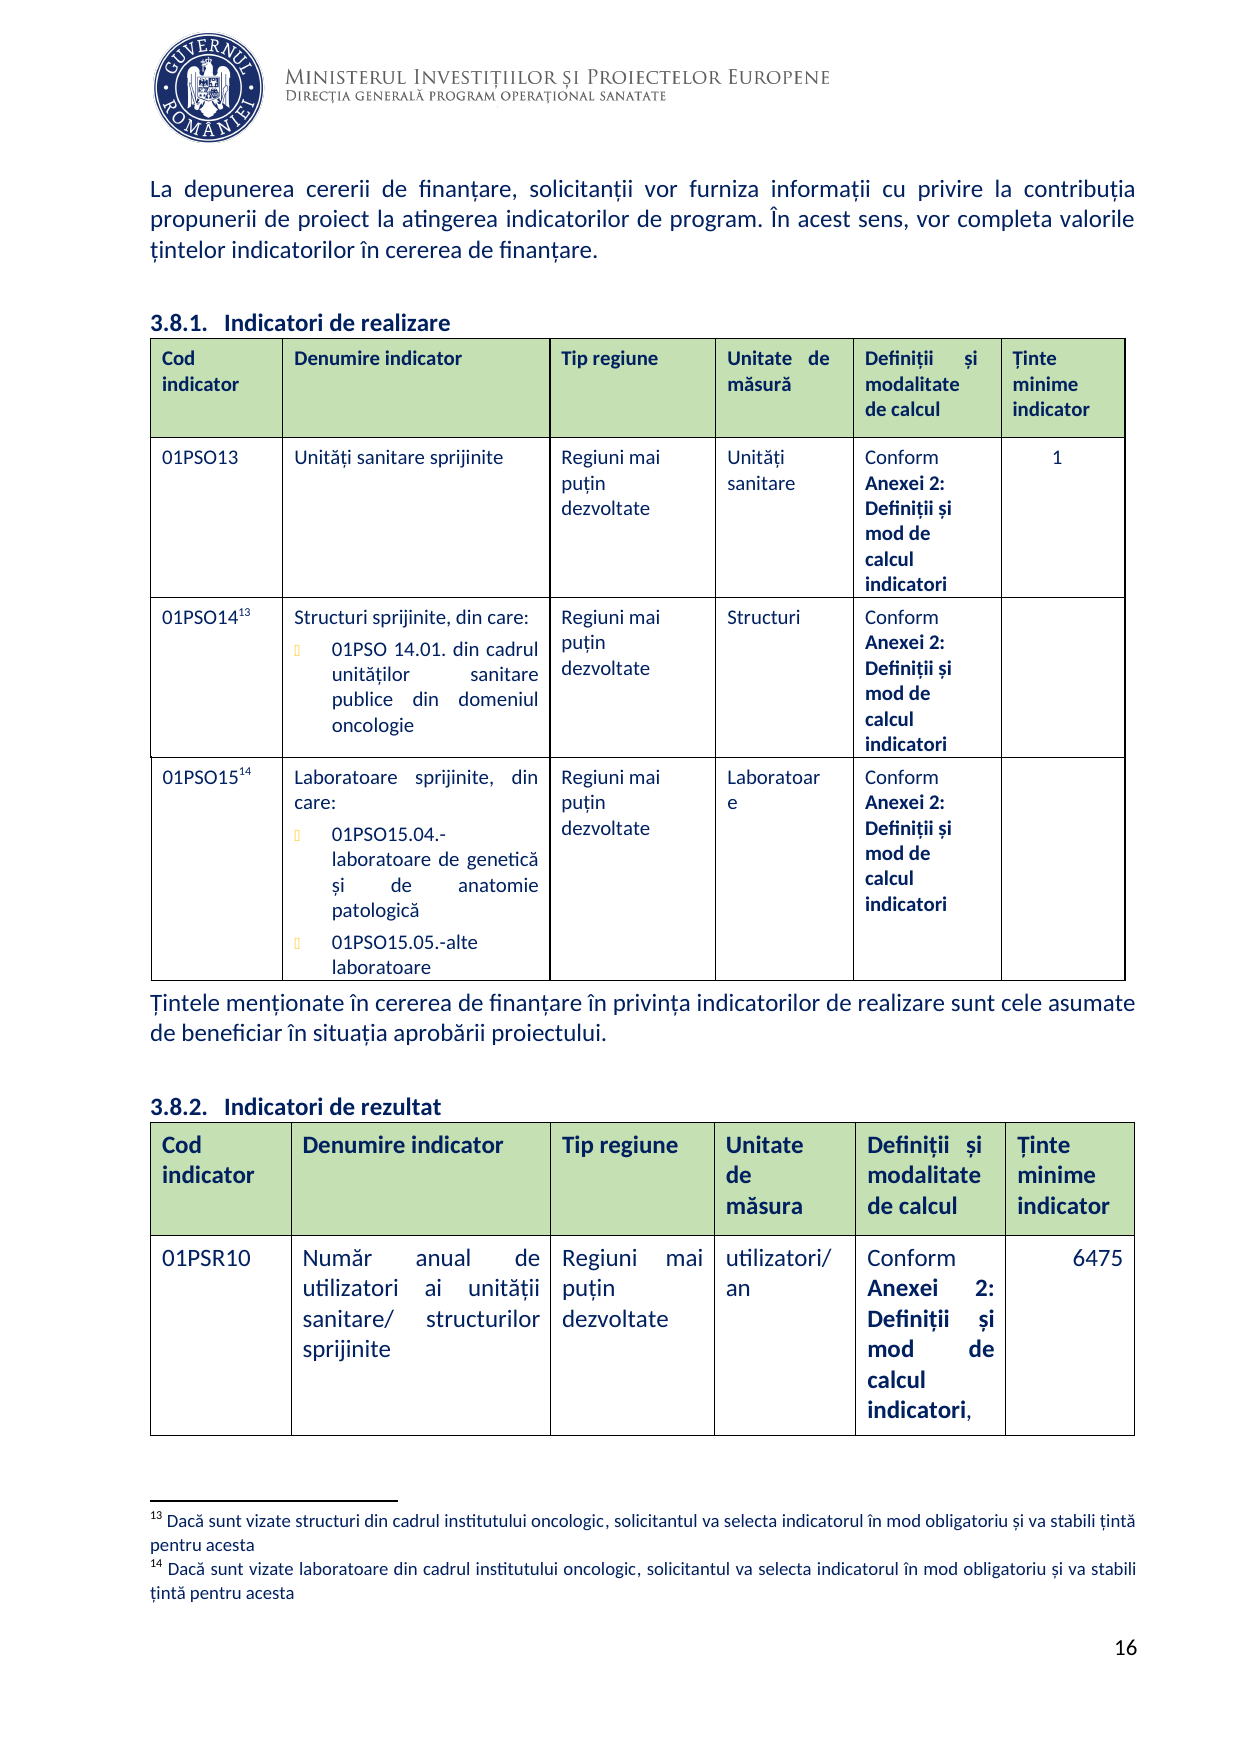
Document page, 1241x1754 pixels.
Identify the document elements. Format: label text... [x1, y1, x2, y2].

table_cell Regiuni mai puțin dezvoltate [551, 598, 715, 757]
table_header Unitate de măsura [715, 1123, 855, 1235]
table_cell Conform Anexei 2: Definiții și mod de calcul indicatori, [856, 1236, 1005, 1435]
table_header Definiții și modalitate de calcul [854, 339, 1001, 437]
table_cell 01PSO15 [152, 758, 282, 980]
table_cell 6475 [1006, 1236, 1134, 1435]
table_cell Conform Anexei 2: Definiții și mod de calcul indicatori [854, 438, 1001, 597]
table_header Cod indicator [151, 339, 282, 437]
table_cell 01PSO14 [151, 598, 282, 757]
table_cell Număr anual de utilizatori ai unității sanitare/ structurilor sprijinite [292, 1236, 550, 1435]
table_header Definiții și modalitate de calcul [856, 1123, 1005, 1235]
table_cell Regiuni mai puțin dezvoltate [551, 1236, 714, 1435]
table_cell Regiuni mai puțin dezvoltate [551, 758, 715, 980]
table_cell [1002, 758, 1124, 980]
table_header Ținte minime indicator [1002, 339, 1124, 437]
list Indicatori de realizare [150, 307, 1137, 338]
picture [150, 29, 854, 145]
text La depunerea cererii de finanțare, solicitanții vor furniza informații cu privire la contribuția propunerii de proiect la atingerea indicatorilor de program. În acest sens, vor completa valorile țintelor indicatorilor în cererea de finanțare. [150, 173, 1137, 264]
table_cell utilizatori/ an [715, 1236, 855, 1435]
list Indicatori de rezultat [150, 1091, 1137, 1122]
table_cell 1 [1002, 438, 1124, 597]
table_header Tip regiune [551, 1123, 714, 1235]
table_cell Structuri [716, 598, 853, 757]
table_header Tip regiune [551, 339, 715, 437]
table_cell 01PSO13 [151, 438, 282, 597]
table_header Denumire indicator [292, 1123, 550, 1235]
table_cell Conform Anexei 2: Definiții și mod de calcul indicatori [854, 598, 1001, 757]
table_header Unitate de măsură [716, 339, 853, 437]
table_cell Laboratoare [716, 758, 853, 980]
table_header Cod indicator [151, 1123, 291, 1235]
table_header Ținte minime indicator [1006, 1123, 1134, 1235]
table_cell Conform Anexei 2: Definiții și mod de calcul indicatori [854, 758, 1001, 980]
table_cell Regiuni mai puțin dezvoltate [551, 438, 715, 597]
table_cell Unități sanitare [716, 438, 853, 597]
table_cell Laboratoare sprijinite, din care: 01PSO15.04.-laboratoare de genetică și de anatomie patologică 01PSO15.05.-alte laboratoare [283, 758, 549, 980]
table_cell Structuri sprijinite, din care: 01PSO 14.01. din cadrul unităților sanitare publice din domeniul oncologie [283, 598, 549, 757]
table_cell Unități sanitare sprijinite [283, 438, 549, 597]
table_header Denumire indicator [283, 339, 549, 437]
text Țintele menționate în cererea de finanțare în privința indicatorilor de realizare sunt cele asumate de beneficiar în situația aprobării proiectului. [150, 987, 1137, 1048]
table_cell [1002, 598, 1124, 757]
table_cell 01PSR10 [151, 1236, 291, 1435]
